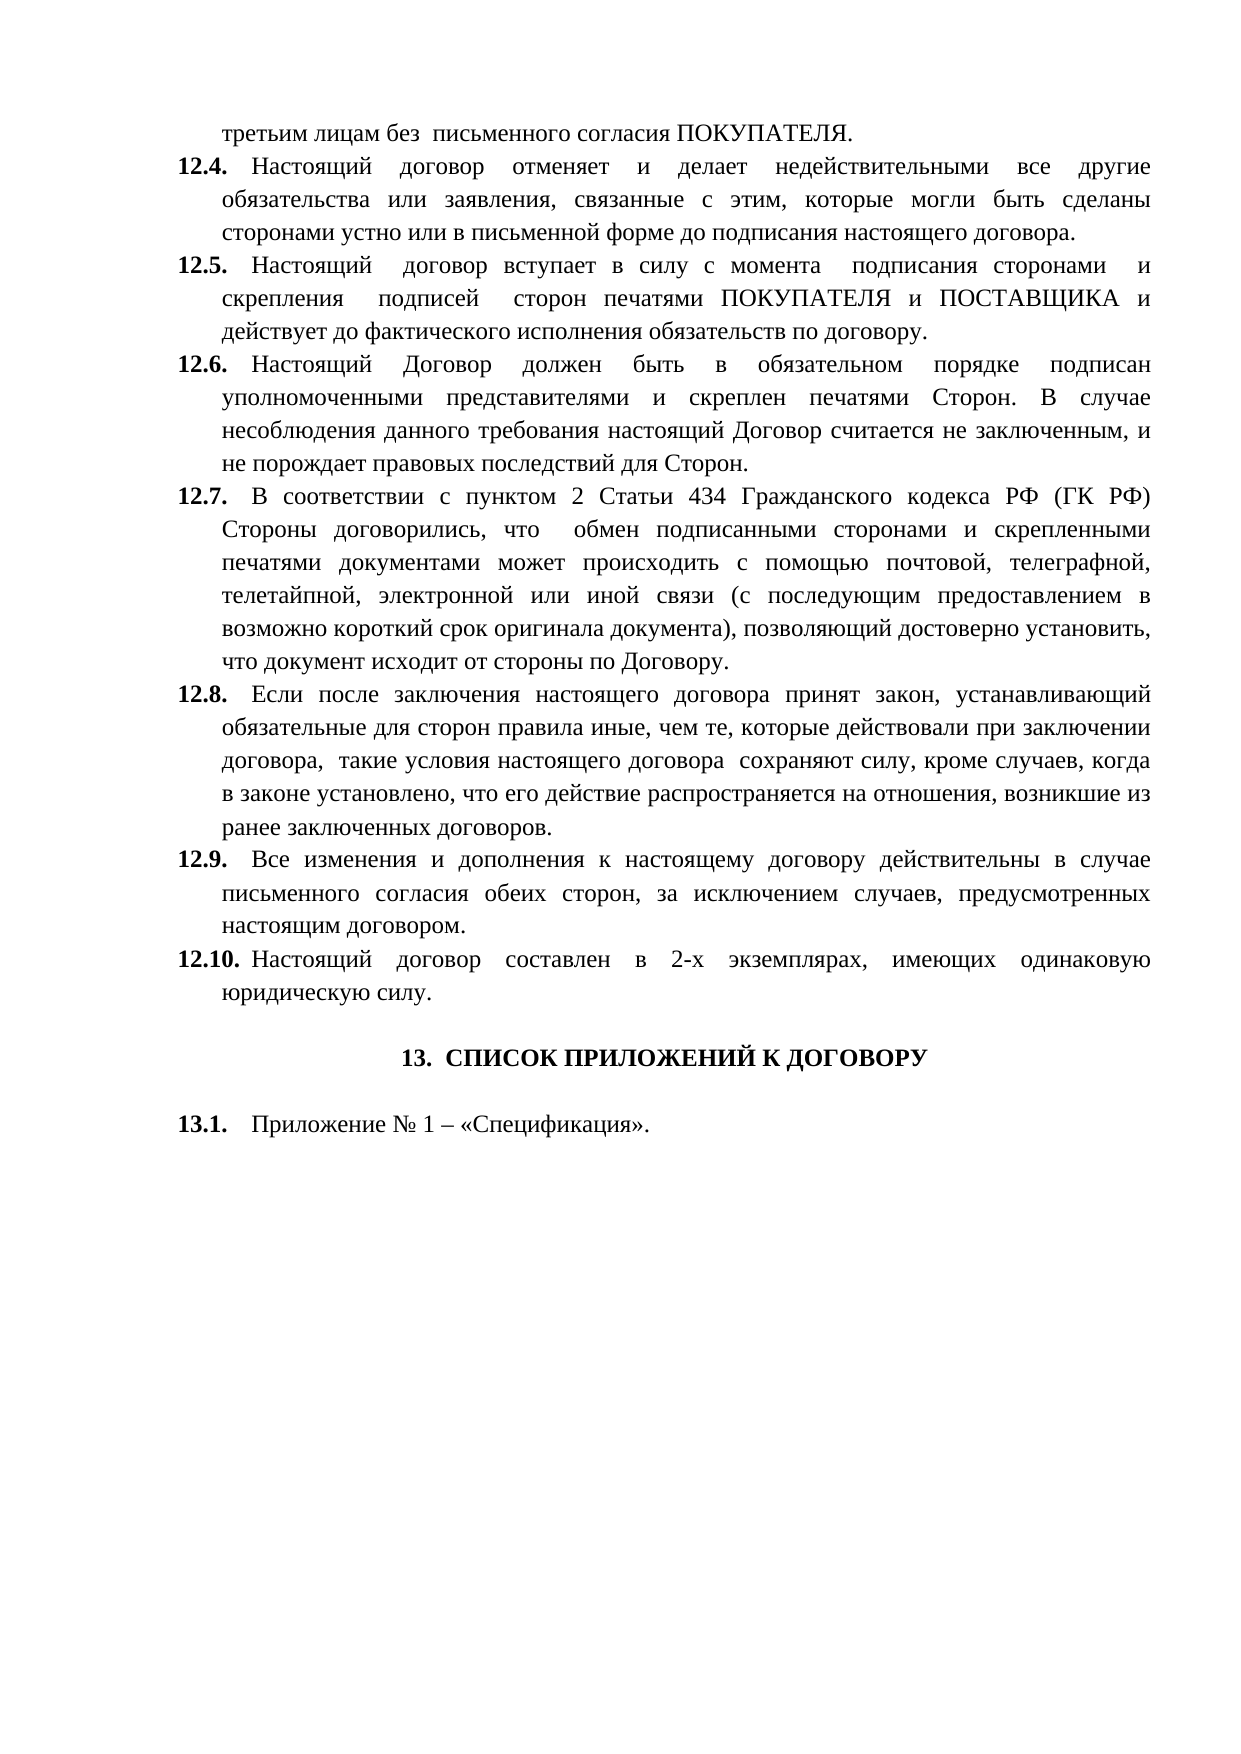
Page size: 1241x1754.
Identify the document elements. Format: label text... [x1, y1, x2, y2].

list Если после заключения настоящего договора принят закон, устанавливающий обязательные для сторон правила иные, чем те, которые действовали при заключении договора, такие условия настоящего договора сохраняют силу, кроме случаев, когда в законе установлено, что его действие распространяется на отношения, возникшие из ранее заключенных договоров. [177, 679, 1152, 840]
list СПИСОК ПРИЛОЖЕНИЙ К ДОГОВОРУ [177, 1043, 1152, 1071]
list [177, 118, 1152, 147]
list Приложение № 1 – «Спецификация». [177, 1109, 1152, 1137]
list Настоящий договор вступает в силу с момента подписания сторонами и скрепления подписей сторон печатями ПОКУПАТЕЛЯ и ПОСТАВЩИКА и действует до фактического исполнения обязательств по договору. [177, 250, 1152, 345]
list Все изменения и дополнения к настоящему договору действительны в случае письменного согласия обеих сторон, за исключением случаев, предусмотренных настоящим договором. [177, 844, 1152, 939]
list Настоящий Договор должен быть в обязательном порядке подписан уполномоченными представителями и скреплен печатями Сторон. В случае несоблюдения данного требования настоящий Договор считается не заключенным, и не порождает правовых последствий для Сторон. [177, 349, 1152, 477]
list В соответствии с пунктом 2 Статьи 434 Гражданского кодекса РФ (ГК РФ) Стороны договорились, что обмен подписанными сторонами и скрепленными печатями документами может происходить с помощью почтовой, телеграфной, телетайпной, электронной или иной связи (с последующим предоставлением в возможно короткий срок оригинала документа), позволяющий достоверно установить, что документ исходит от стороны по Договору. [177, 481, 1152, 675]
list Настоящий договор составлен в 2-х экземплярах, имеющих одинаковую юридическую силу. [177, 944, 1152, 1005]
list Настоящий договор отменяет и делает недействительными все другие обязательства или заявления, связанные с этим, которые могли быть сделаны сторонами устно или в письменной форме до подписания настоящего договора. [177, 151, 1152, 246]
